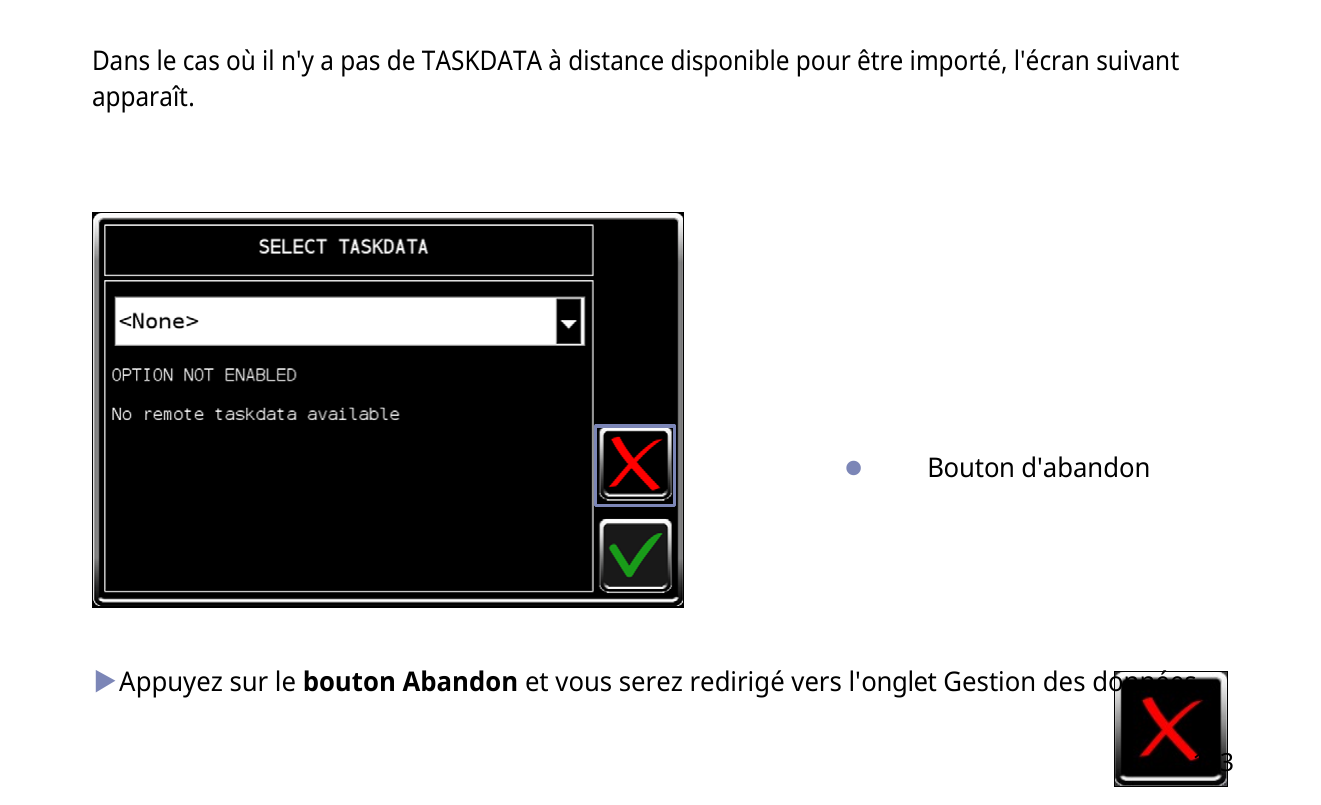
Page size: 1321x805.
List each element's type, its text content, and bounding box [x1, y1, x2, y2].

picture [93, 213, 683, 606]
text Dans le cas où il n'y a pas de TASKDATA à distance disponible pour être importé, l'écran suivant apparaît. [92, 41, 1258, 115]
picture [1115, 699, 1227, 786]
list Appuyez sur le bouton Abandon et vous serez redirigé vers l'onglet Gestion des données. [93, 662, 1258, 699]
list Bouton d'abandon [844, 449, 1258, 486]
